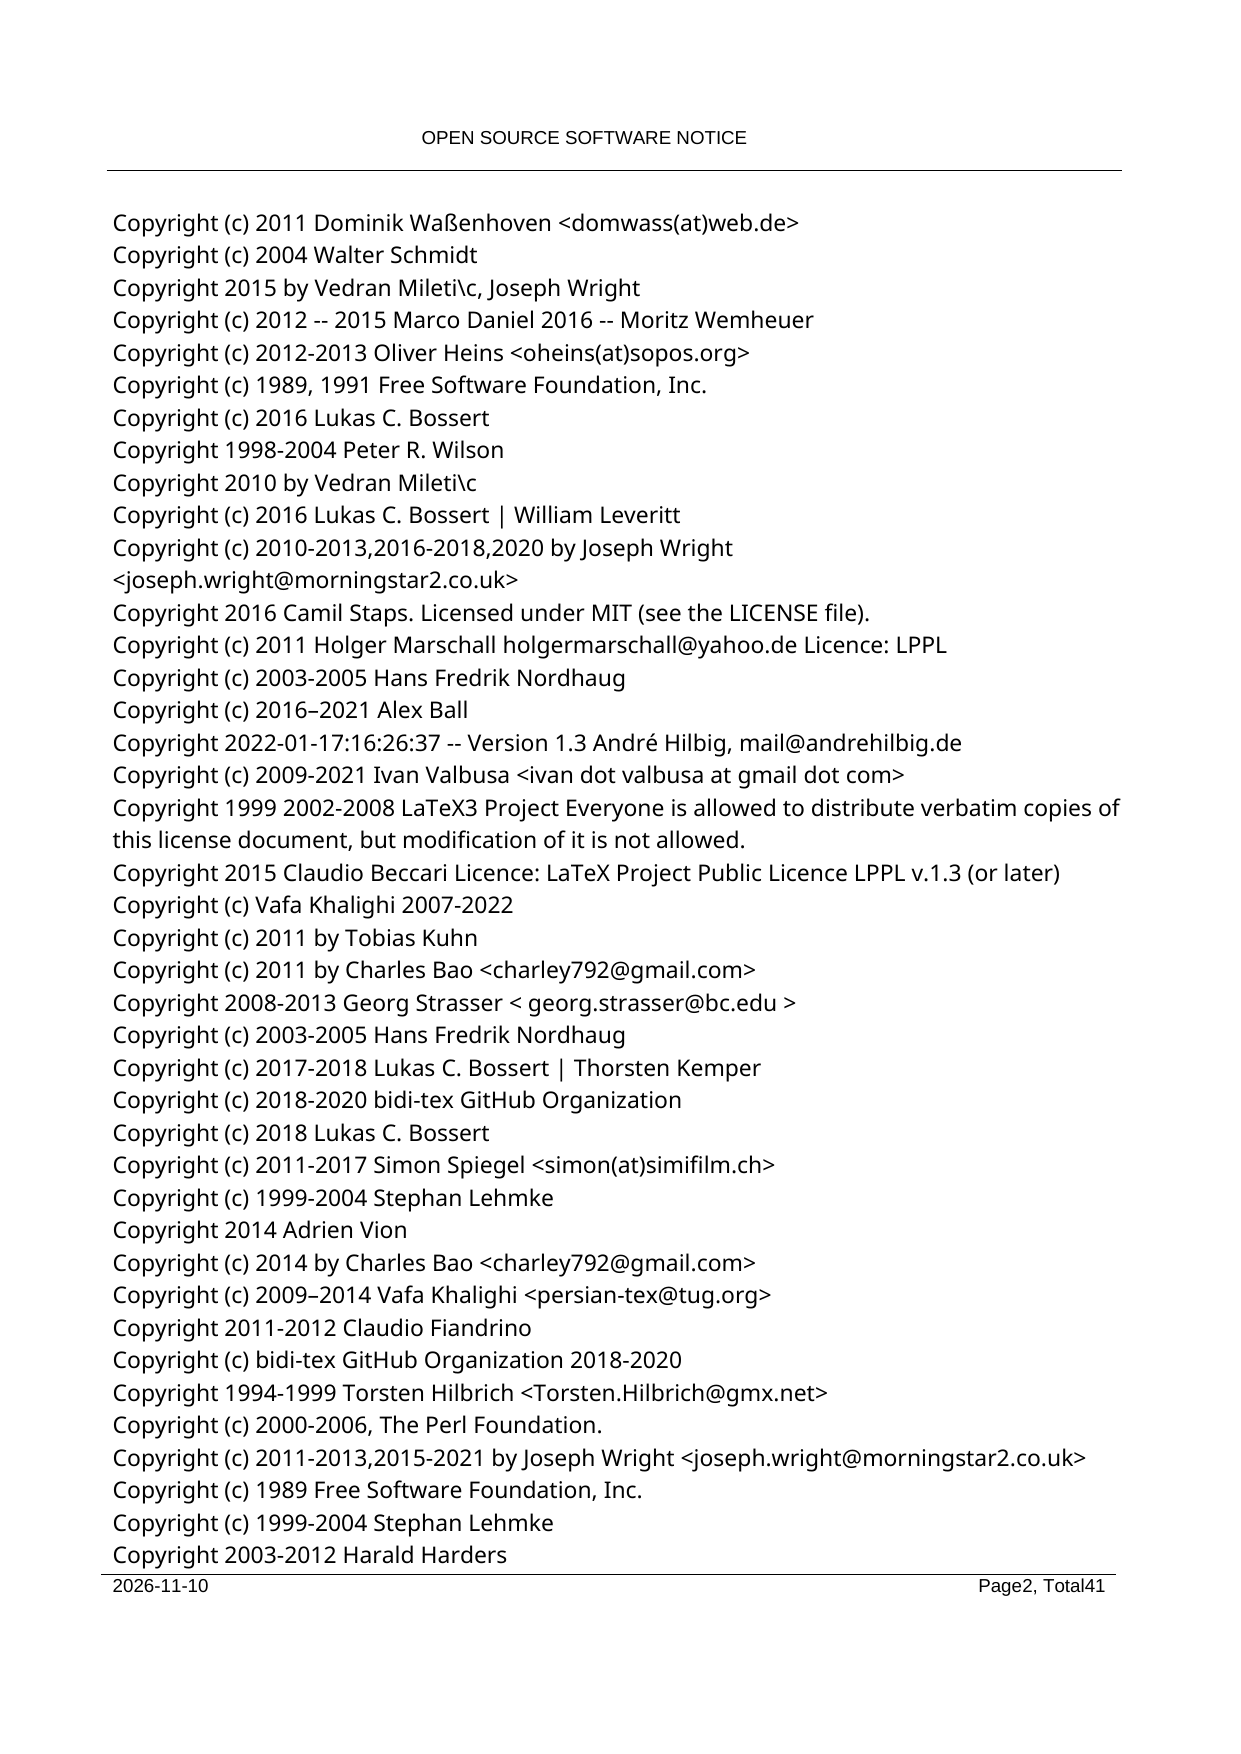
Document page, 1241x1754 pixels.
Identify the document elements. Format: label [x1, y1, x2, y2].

text [112, 206, 1128, 1571]
